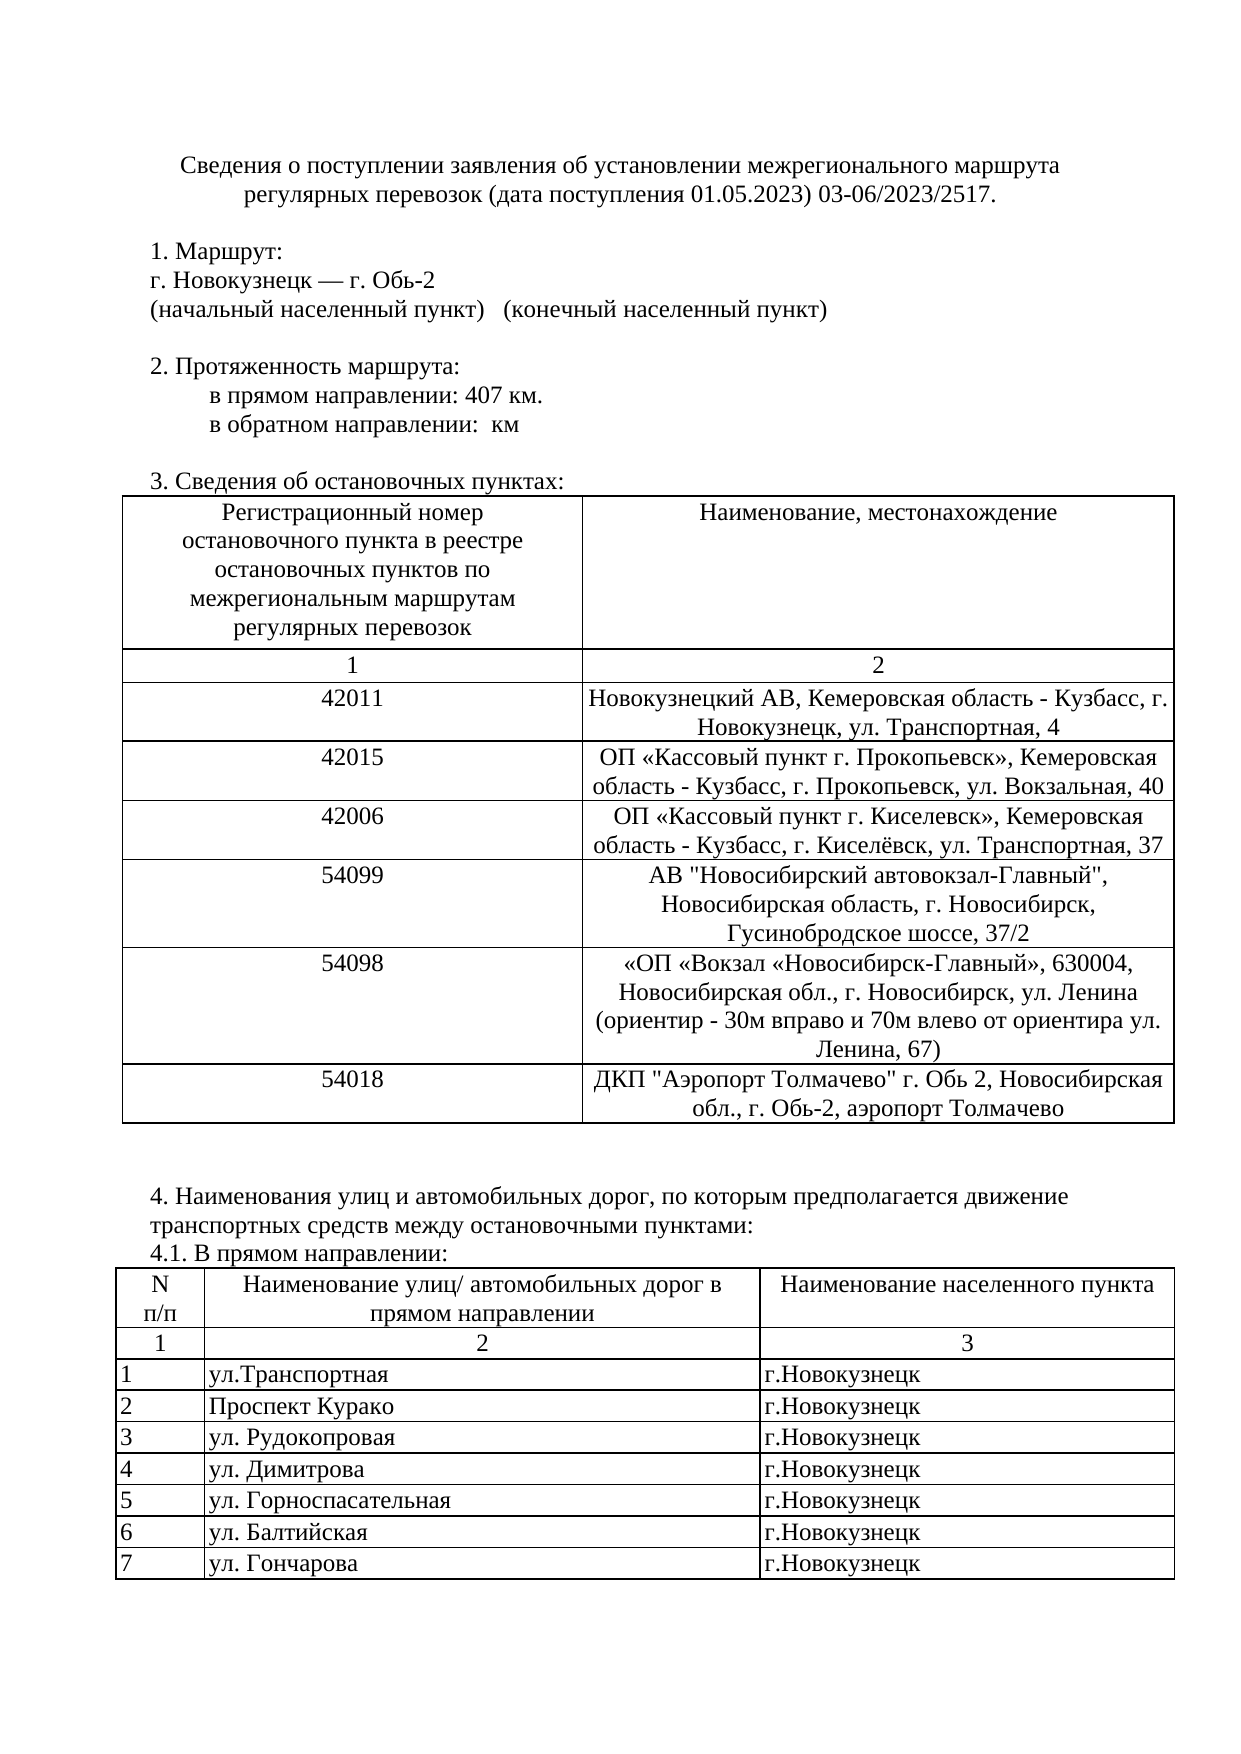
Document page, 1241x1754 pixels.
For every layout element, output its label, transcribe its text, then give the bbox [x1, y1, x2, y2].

table_cell 2 [117, 1391, 204, 1421]
table_cell 42011 [123, 683, 582, 740]
table_cell ул.Транспортная [205, 1360, 759, 1389]
table_cell 1 [117, 1328, 204, 1358]
table_cell 3 [117, 1422, 204, 1452]
table_cell «ОП «Вокзал «Новосибирск-Главный», 630004, Новосибирская обл., г. Новосибирск, ул. Ленина (ориентир - 30м вправо и 70м влево от ориентира ул. Ленина, 67) [583, 948, 1173, 1063]
table_cell г.Новокузнецк [761, 1391, 1174, 1421]
table_cell г.Новокузнецк [761, 1517, 1174, 1547]
text 4. Наименования улиц и автомобильных дорог, по которым предполагается движение транспортных средств между остановочными пунктами: [150, 1181, 1090, 1238]
table_cell 6 [117, 1517, 204, 1547]
table_cell 54099 [123, 860, 582, 946]
table_cell г.Новокузнецк [761, 1485, 1174, 1515]
table_header Наименование населенного пункта [761, 1269, 1174, 1326]
table_cell 1 [123, 650, 582, 681]
table_cell 5 [117, 1485, 204, 1515]
table_cell 42006 [123, 801, 582, 858]
text в обратном направлении: км [150, 409, 1090, 437]
text 1. Маршрут: [150, 236, 1090, 265]
text 2. Протяженность маршрута: [150, 351, 1090, 380]
table_cell ОП «Кассовый пункт г. Прокопьевск», Кемеровская область - Кузбасс, г. Прокопьевск, ул. Вокзальная, 40 [583, 742, 1173, 799]
table_cell 2 [583, 650, 1173, 681]
table_cell ул. Гончарова [205, 1548, 759, 1578]
text Сведения о поступлении заявления об установлении межрегионального маршрута регулярных перевозок (дата поступления 01.05.2023) 03-06/2023/2517. [150, 150, 1090, 207]
table_cell 4 [117, 1454, 204, 1484]
table_cell 7 [117, 1548, 204, 1578]
table_cell 2 [205, 1328, 759, 1358]
table_cell ул. Димитрова [205, 1454, 759, 1484]
text 3. Сведения об остановочных пунктах: [150, 466, 1090, 495]
table_cell 1 [117, 1360, 204, 1389]
table_header N п/п [117, 1269, 204, 1326]
table_header Наименование улиц/ автомобильных дорог в прямом направлении [205, 1269, 759, 1326]
text (начальный населенный пункт) (конечный населенный пункт) [150, 294, 1090, 322]
table_cell ДКП "Аэропорт Толмачево" г. Обь 2, Новосибирская обл., г. Обь-2, аэропорт Толмачево [583, 1065, 1173, 1122]
table_cell Проспект Курако [205, 1391, 759, 1421]
table_cell 3 [761, 1328, 1174, 1358]
table_cell г.Новокузнецк [761, 1454, 1174, 1484]
table_cell г.Новокузнецк [761, 1360, 1174, 1389]
table_cell АВ "Новосибирский автовокзал-Главный", Новосибирская область, г. Новосибирск, Гусинобродское шоссе, 37/2 [583, 860, 1173, 946]
table_header Наименование, местонахождение [583, 497, 1173, 648]
table_cell ул. Балтийская [205, 1517, 759, 1547]
table_cell г.Новокузнецк [761, 1422, 1174, 1452]
table_cell 54018 [123, 1065, 582, 1122]
table_cell г.Новокузнецк [761, 1548, 1174, 1578]
text г. Новокузнецк — г. Обь-2 [150, 265, 1090, 294]
table_cell ул. Рудокопровая [205, 1422, 759, 1452]
text 4.1. В прямом направлении: [150, 1238, 1090, 1267]
table_cell ул. Горноспасательная [205, 1485, 759, 1515]
table_header Регистрационный номер остановочного пункта в реестре остановочных пунктов по межрегиональным маршрутам регулярных перевозок [123, 497, 582, 648]
text в прямом направлении: 407 км. [150, 380, 1090, 409]
table_cell Новокузнецкий АВ, Кемеровская область - Кузбасс, г. Новокузнецк, ул. Транспортная, 4 [583, 683, 1173, 740]
table_cell 54098 [123, 948, 582, 1063]
table_cell ОП «Кассовый пункт г. Киселевск», Кемеровская область - Кузбасс, г. Киселёвск, ул. Транспортная, 37 [583, 801, 1173, 858]
table_cell 42015 [123, 742, 582, 799]
